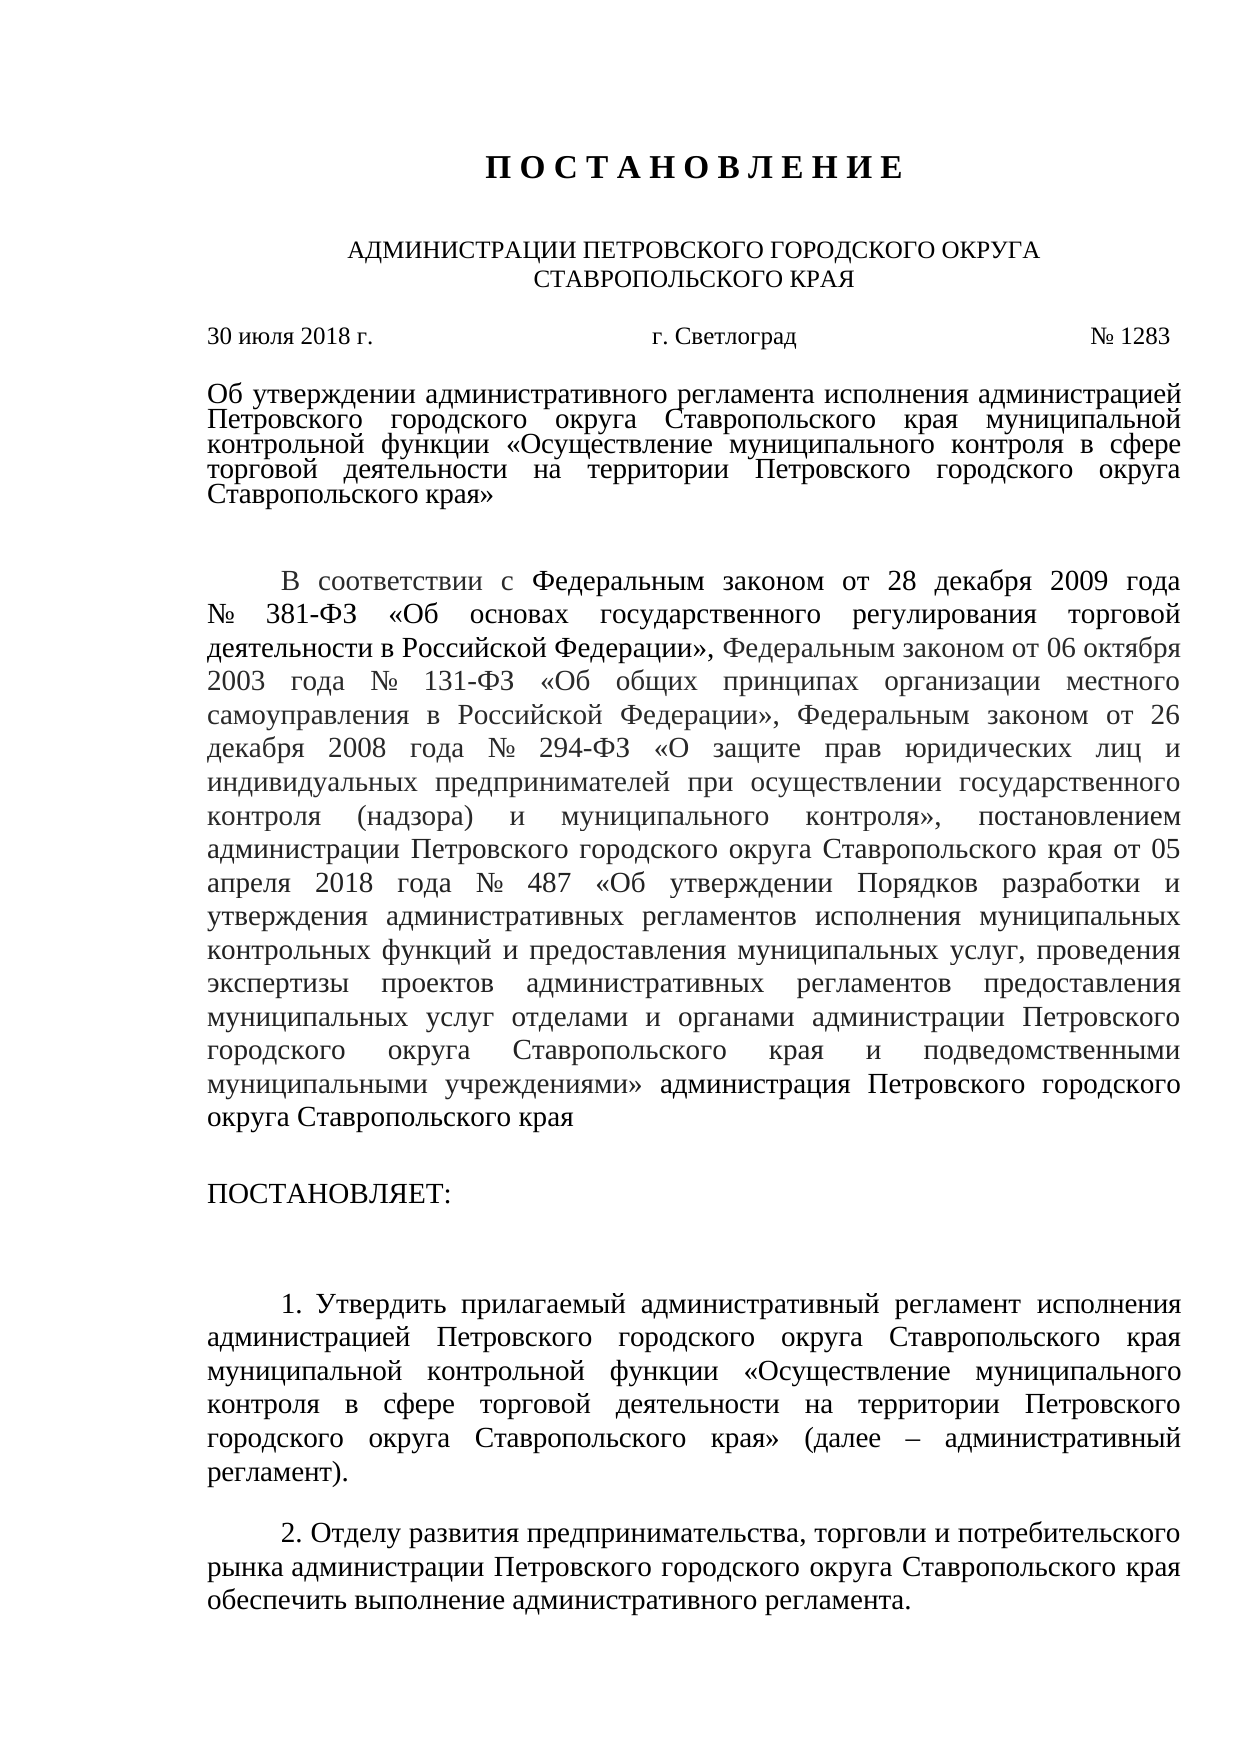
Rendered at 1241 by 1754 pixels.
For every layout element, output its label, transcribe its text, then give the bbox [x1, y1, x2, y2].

text 2. Отделу развития предпринимательства, торговли и потребительского рынка администрации Петровского городского округа Ставропольского края обеспечить выполнение административного регламента. [207, 1515, 1181, 1616]
text АДМИНИСТРАЦИИ ПЕТРОВСКОГО ГОРОДСКОГО ОКРУГА [207, 235, 1181, 264]
text СТАВРОПОЛЬСКОГО КРАЯ [207, 264, 1181, 292]
table_header 30 июля 2018 г. [207, 321, 562, 350]
subtitle П О С Т А Н О В Л Е Н И Е [207, 148, 1181, 186]
text Об утверждении административного регламента исполнения администрацией Петровского городского округа Ставропольского края муниципальной контрольной функции «Осуществление муниципального контроля в сфере торговой деятельности на территории Петровского городского округа Ставропольского края» [207, 383, 1181, 508]
text В соответствии с Федеральным законом от 28 декабря 2009 года № 381-ФЗ «Об основах государственного регулирования торговой деятельности в Российской Федерации», Федеральным законом от 06 октября 2003 года № 131-ФЗ «Об общих принципах организации местного самоуправления в Российской Федерации», Федеральным законом от 26 декабря 2008 года № 294-ФЗ «О защите прав юридических лиц и индивидуальных предпринимателей при осуществлении государственного контроля (надзора) и муниципального контроля», постановлением администрации Петровского городского округа Ставропольского края от 05 апреля 2018 года № 487 «Об утверждении Порядков разработки и утверждения административных регламентов исполнения муниципальных контрольных функций и предоставления муниципальных услуг, проведения экспертизы проектов административных регламентов предоставления муниципальных услуг отделами и органами администрации Петровского городского округа Ставропольского края и подведомственными муниципальными учреждениями» администрация Петровского городского округа Ставропольского края [207, 1066, 1181, 1133]
text В соответствии с Федеральным законом от 28 декабря 2009 года № 381-ФЗ «Об основах государственного регулирования торговой деятельности в Российской Федерации», Федеральным законом от 06 октября 2003 года № 131-ФЗ «Об общих принципах организации местного самоуправления в Российской Федерации», Федеральным законом от 26 декабря 2008 года № 294-ФЗ «О защите прав юридических лиц и индивидуальных предпринимателей при осуществлении государственного контроля (надзора) и муниципального контроля», постановлением администрации Петровского городского округа Ставропольского края от 05 апреля 2018 года № 487 «Об утверждении Порядков разработки и утверждения административных регламентов исполнения муниципальных контрольных функций и предоставления муниципальных услуг, проведения экспертизы проектов административных регламентов предоставления муниципальных услуг отделами и органами администрации Петровского городского округа Ставропольского края и подведомственными муниципальными учреждениями» администрация Петровского городского округа Ставропольского края [207, 563, 1181, 831]
text ПОСТАНОВЛЯЕТ: [207, 1183, 1181, 1208]
table_header № 1283 [887, 321, 1181, 350]
text 1. Утвердить прилагаемый административный регламент исполнения администрацией Петровского городского округа Ставропольского края муниципальной контрольной функции «Осуществление муниципального контроля в сфере торговой деятельности на территории Петровского городского округа Ставропольского края» (далее – административный регламент). [207, 1286, 1181, 1487]
table_header г. Светлоград [562, 321, 887, 350]
